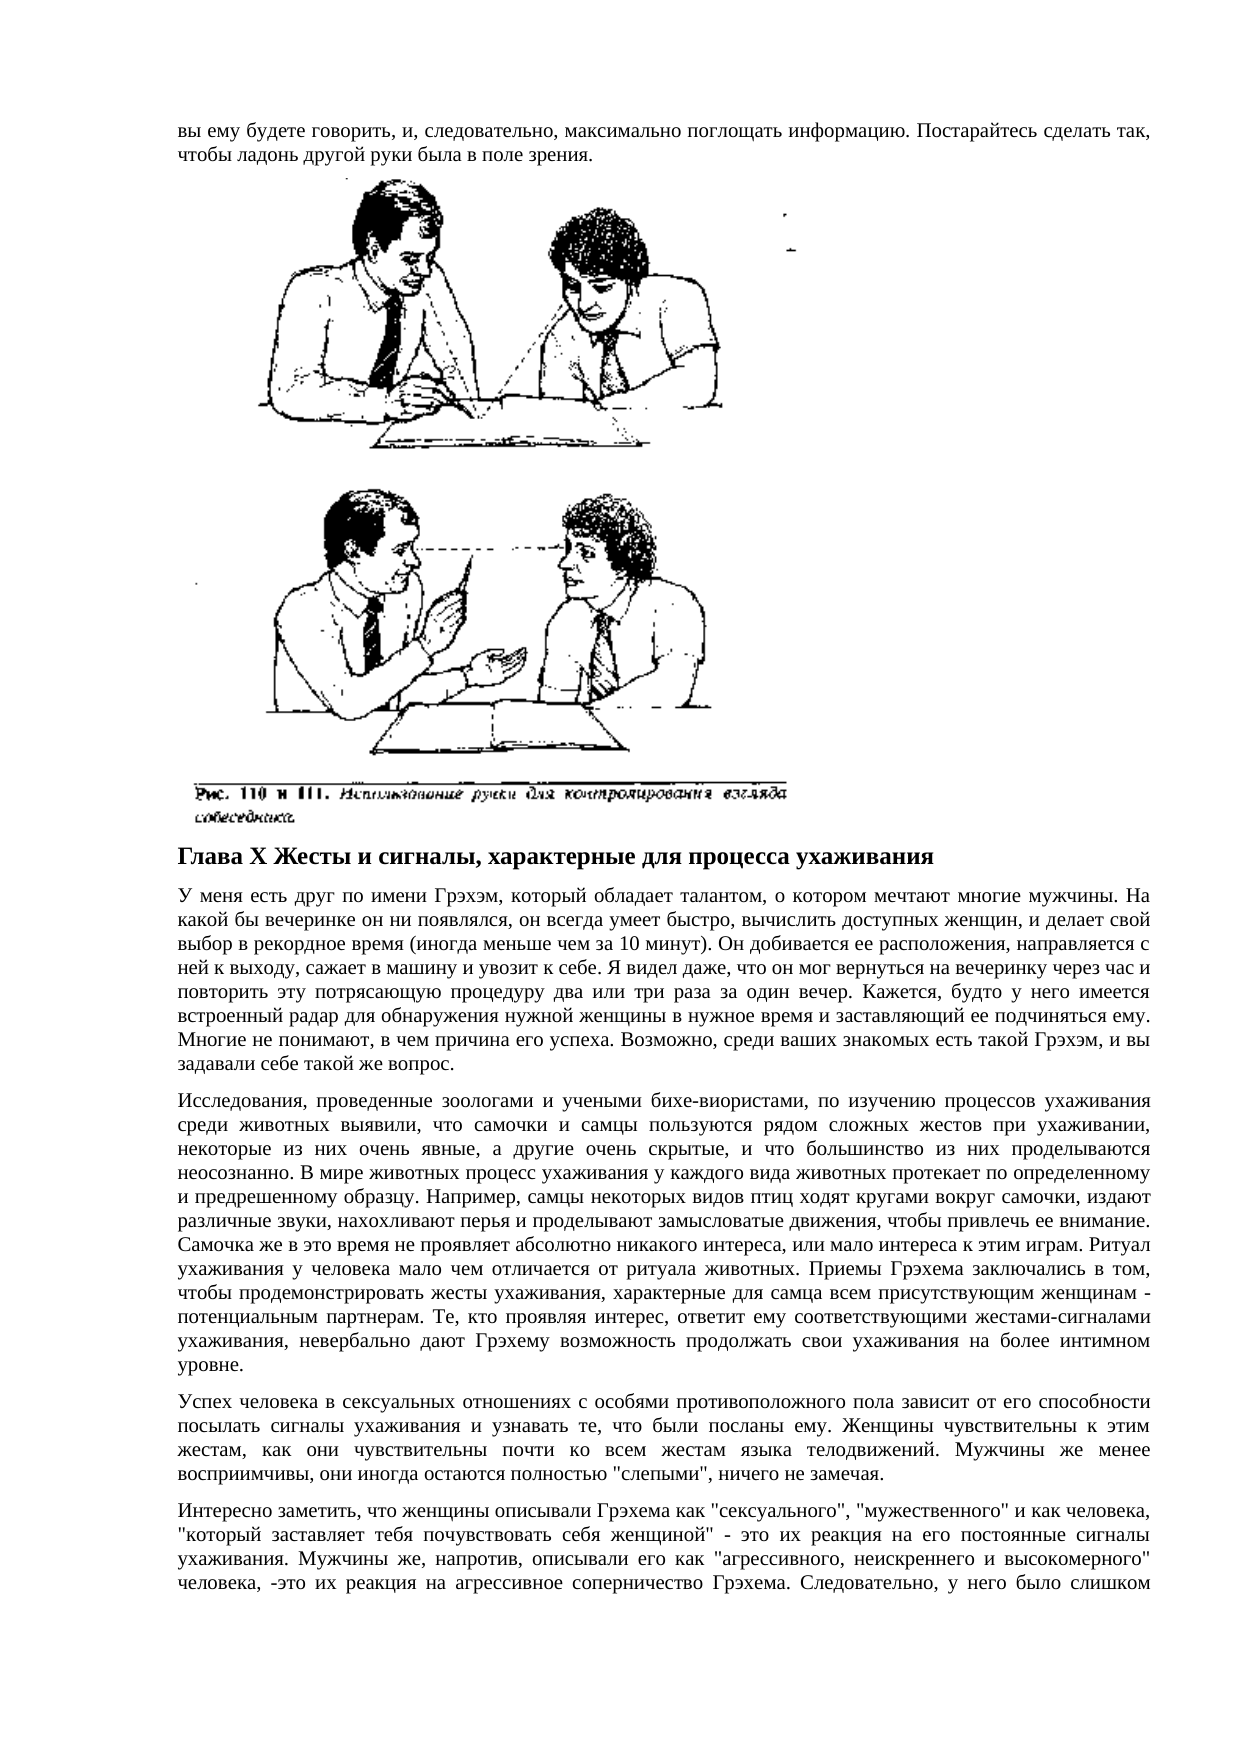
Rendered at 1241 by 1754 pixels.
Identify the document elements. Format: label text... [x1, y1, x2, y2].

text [177, 118, 1152, 166]
text Успех человека в сексуальных отношениях с особями противоположного пола зависит от его способности посылать сигналы ухаживания и узнавать те, что были посланы ему. Женщины чувствительны к этим жестам, как они чувствительны почти ко всем жестам языка телодвижений. Мужчины же менее восприимчивы, они иногда остаются полностью "слепыми", ничего не замечая. [177, 1389, 1152, 1485]
picture [177, 178, 804, 829]
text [177, 1497, 1152, 1594]
text У меня есть друг по имени Грэхэм, который обладает талантом, о котором мечтают многие мужчины. На какой бы вечеринке он ни появлялся, он всегда умеет быстро, вычислить доступных женщин, и делает свой выбор в рекордное время (иногда меньше чем за 10 минут). Он добивается ее расположения, направляется с ней к выходу, сажает в машину и увозит к себе. Я видел даже, что он мог вернуться на вечеринку через час и повторить эту потрясающую процедуру два или три раза за один вечер. Кажется, будто у него имеется встроенный радар для обнаружения нужной женщины в нужное время и заставляющий ее подчиняться ему. Многие не понимают, в чем причина его успеха. Возможно, среди ваших знакомых есть такой Грэхэм, и вы задавали себе такой же вопрос. [177, 882, 1152, 1075]
subtitle Глава X Жесты и сигналы, характерные для процесса ухаживания [177, 841, 1152, 870]
text Исследования, проведенные зоологами и учеными бихе-виористами, по изучению процессов ухаживания среди животных выявили, что самочки и самцы пользуются рядом сложных жестов при ухаживании, некоторые из них очень явные, а другие очень скрытые, и что большинство из них проделываются неосознанно. В мире животных процесс ухаживания у каждого вида животных протекает по определенному и предрешенному образцу. Например, самцы некоторых видов птиц ходят кругами вокруг самочки, издают различные звуки, нахохливают перья и проделывают замысловатые движения, чтобы привлечь ее внимание. Самочка же в это время не проявляет абсолютно никакого интереса, или мало интереса к этим играм. Ритуал ухаживания у человека мало чем отличается от ритуала животных. Приемы Грэхема заключались в том, чтобы продемонстрировать жесты ухаживания, характерные для самца всем присутствующим женщинам - потенциальным партнерам. Те, кто проявляя интерес, ответит ему соответствующими жестами-сигналами ухаживания, невербально дают Грэхему возможность продолжать свои ухаживания на более интимном уровне. [177, 1087, 1152, 1376]
